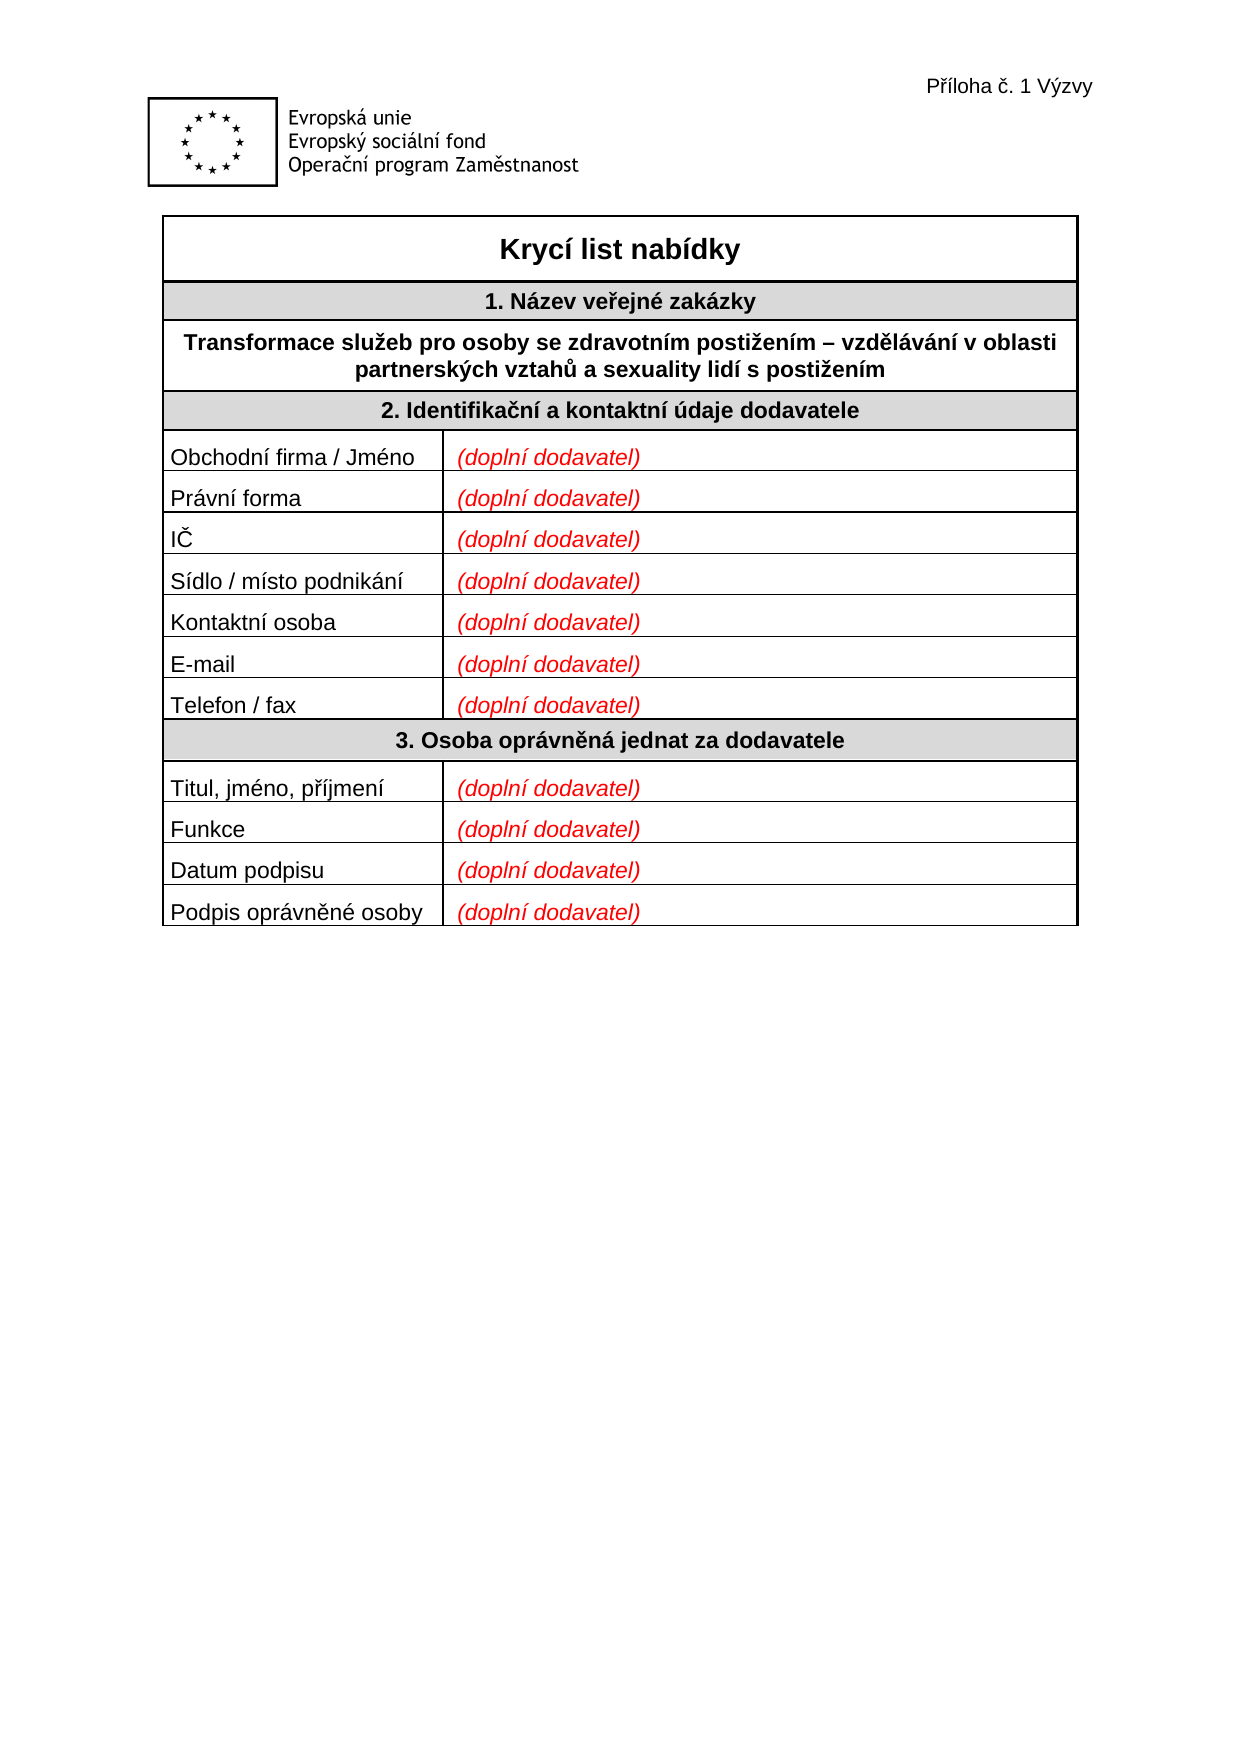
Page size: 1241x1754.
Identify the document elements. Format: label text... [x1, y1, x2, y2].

table_cell Podpis oprávněné osoby [164, 885, 442, 925]
table_cell Titul, jméno, příjmení [164, 762, 442, 801]
table_cell (doplní dodavatel) [444, 554, 1076, 594]
table_cell Právní forma [164, 471, 442, 511]
table_cell (doplní dodavatel) [444, 843, 1076, 884]
table_cell E-mail [164, 637, 442, 677]
table_cell 2. Identifikační a kontaktní údaje dodavatele [164, 392, 1076, 429]
picture [147, 97, 579, 187]
table_cell IČ [164, 513, 442, 553]
table_cell (doplní dodavatel) [444, 471, 1076, 511]
table_cell (doplní dodavatel) [444, 431, 1076, 470]
table_cell (doplní dodavatel) [444, 762, 1076, 801]
table_cell Funkce [164, 802, 442, 842]
table_cell (doplní dodavatel) [444, 637, 1076, 677]
table_cell (doplní dodavatel) [444, 802, 1076, 842]
table_cell Transformace služeb pro osoby se zdravotním postižením – vzdělávání v oblasti partnerských vztahů a sexuality lidí s postižením [164, 321, 1076, 390]
table_cell 3. Osoba oprávněná jednat za dodavatele [164, 720, 1076, 759]
table_cell Kontaktní osoba [164, 595, 442, 636]
table_cell (doplní dodavatel) [444, 678, 1076, 718]
table_cell (doplní dodavatel) [444, 885, 1076, 925]
table_header Krycí list nabídky [164, 217, 1076, 280]
table_cell 1. Název veřejné zakázky [164, 283, 1076, 319]
table_cell Telefon / fax [164, 678, 442, 718]
table_cell (doplní dodavatel) [444, 513, 1076, 553]
table_cell Sídlo / místo podnikání [164, 554, 442, 594]
table_cell Obchodní firma / Jméno [164, 431, 442, 470]
table_cell Datum podpisu [164, 843, 442, 884]
table_cell (doplní dodavatel) [444, 595, 1076, 636]
